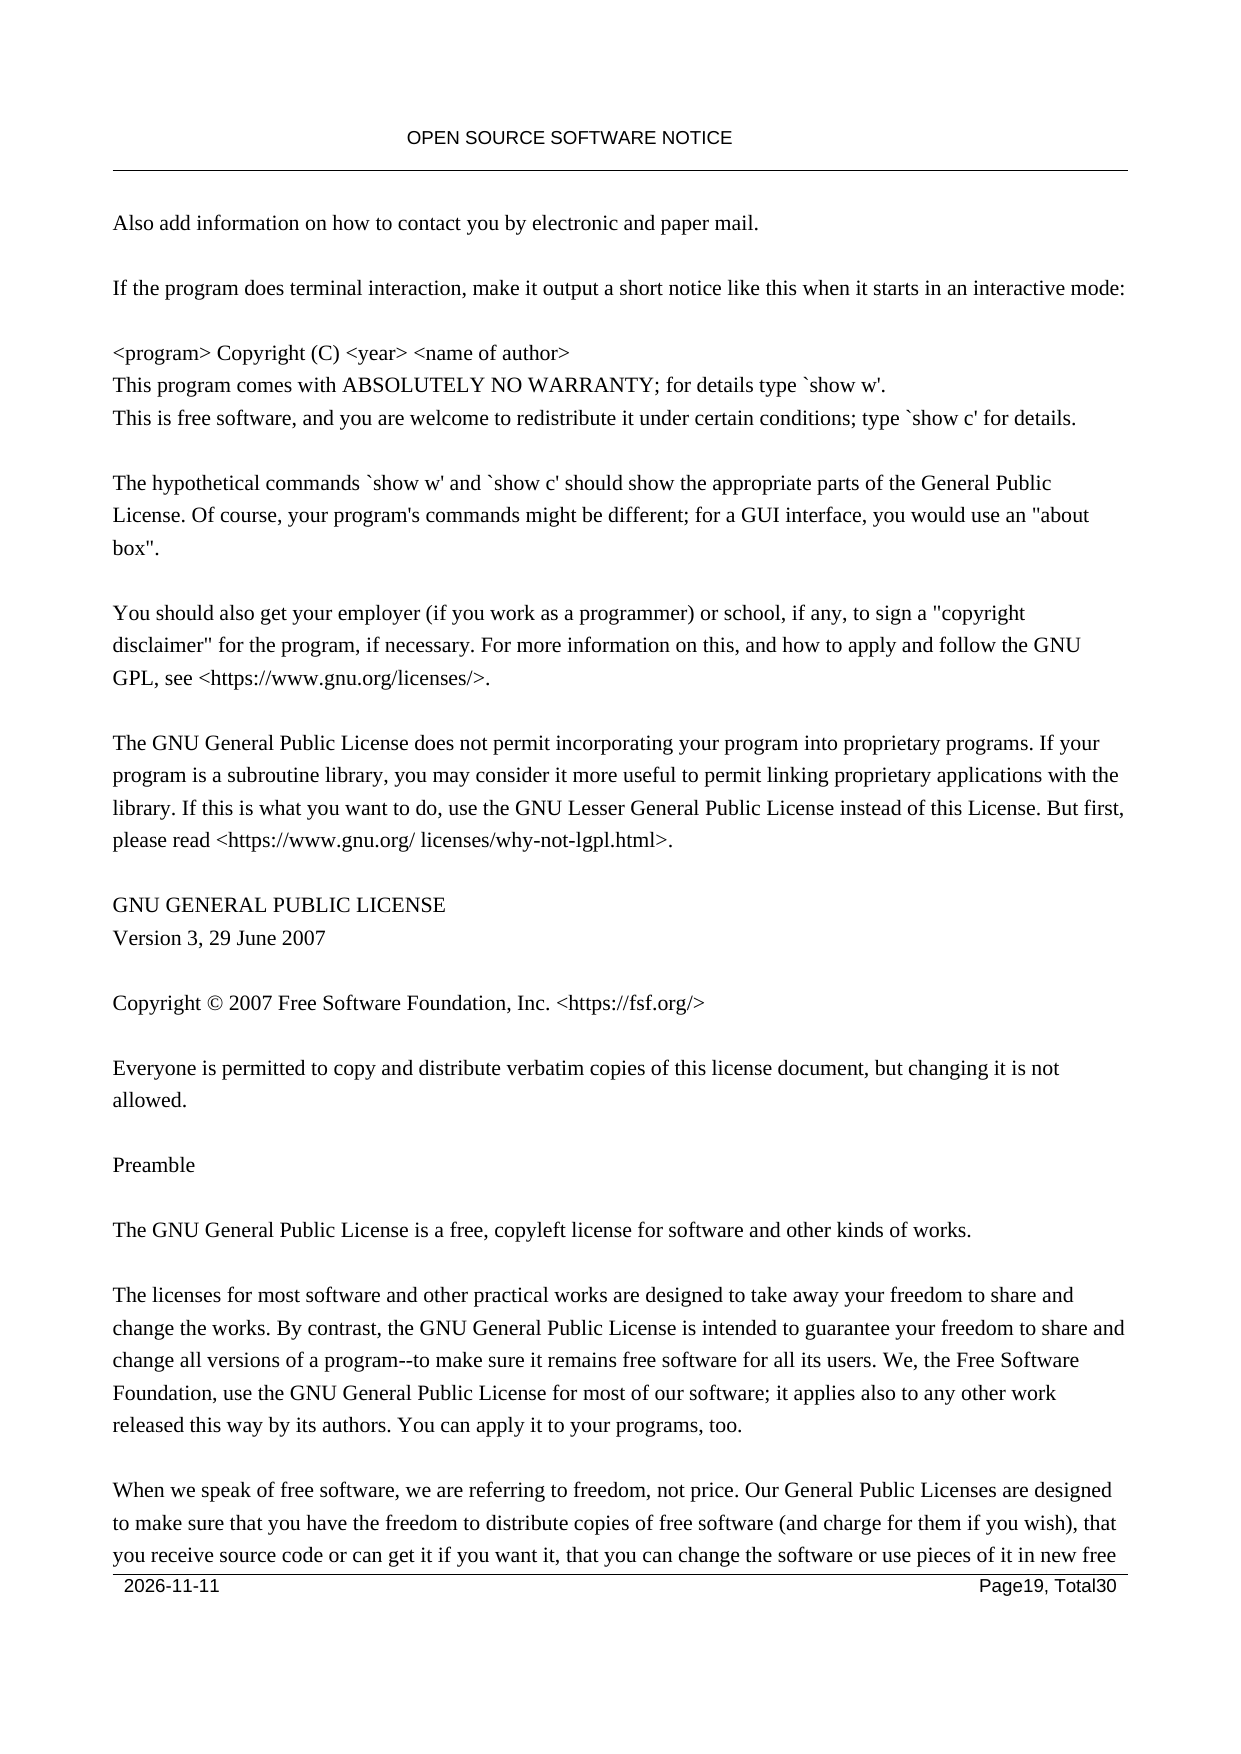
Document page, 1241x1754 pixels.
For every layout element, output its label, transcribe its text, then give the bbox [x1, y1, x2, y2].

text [112, 1474, 1128, 1571]
text Also add information on how to contact you by electronic and paper mail. [112, 206, 1128, 239]
text The hypothetical commands `show w' and `show c' should show the appropriate parts of the General Public License. Of course, your program's commands might be different; for a GUI interface, you would use an "about box". [112, 466, 1128, 564]
text The licenses for most software and other practical works are designed to take away your freedom to share and change the works. By contrast, the GNU General Public License is intended to guarantee your freedom to share and change all versions of a program--to make sure it remains free software for all its users. We, the Free Software Foundation, use the GNU General Public License for most of our software; it applies also to any other work released this way by its authors. You can apply it to your programs, too. [112, 1279, 1128, 1441]
text The GNU General Public License does not permit incorporating your program into proprietary programs. If your program is a subroutine library, you may consider it more useful to permit linking proprietary applications with the library. If this is what you want to do, use the GNU Lesser General Public License instead of this License. But first, please read <https://www.gnu.org/ licenses/why-not-lgpl.html>. GNU GENERAL PUBLIC LICENSE [112, 726, 1128, 921]
text You should also get your employer (if you work as a programmer) or school, if any, to sign a "copyright disclaimer" for the program, if necessary. For more information on this, and how to apply and follow the GNU GPL, see <https://www.gnu.org/licenses/>. [112, 596, 1128, 694]
text This is free software, and you are welcome to redistribute it under certain conditions; type `show c' for details. [112, 401, 1128, 434]
text The GNU General Public License is a free, copyleft license for software and other kinds of works. [112, 1214, 1128, 1246]
text This program comes with ABSOLUTELY NO WARRANTY; for details type `show w'. [112, 369, 1128, 401]
text Copyright © 2007 Free Software Foundation, Inc. <https://fsf.org/> [112, 986, 1128, 1019]
text <program> Copyright (C) <year> <name of author> [112, 336, 1128, 369]
text If the program does terminal interaction, make it output a short notice like this when it starts in an interactive mode: [112, 271, 1128, 304]
text Version 3, 29 June 2007 [112, 921, 1128, 954]
text Preamble [112, 1149, 1128, 1181]
text Everyone is permitted to copy and distribute verbatim copies of this license document, but changing it is not allowed. [112, 1051, 1128, 1116]
